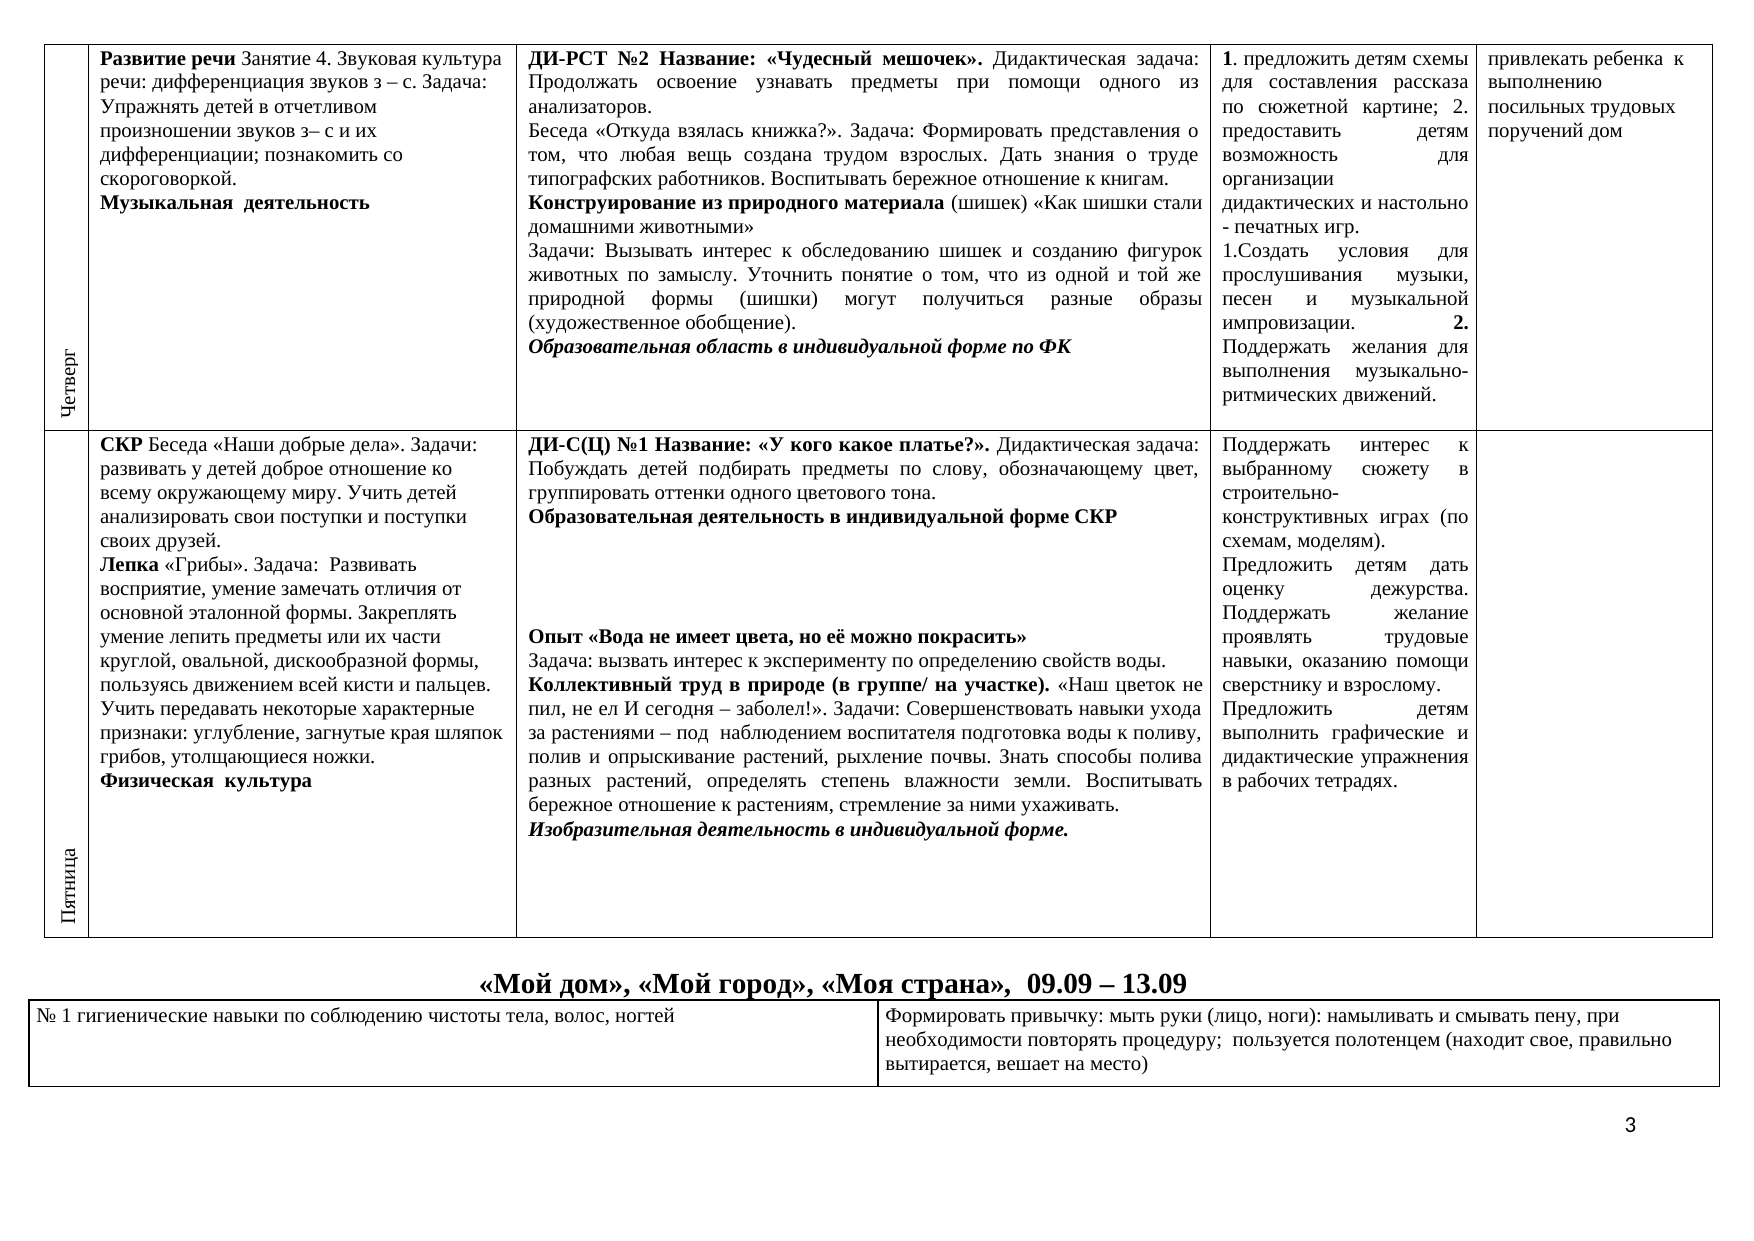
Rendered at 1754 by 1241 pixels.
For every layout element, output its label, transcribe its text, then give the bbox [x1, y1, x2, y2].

table_cell Пятница [45, 431, 88, 937]
table_cell Развитие речи Занятие 4. Звуковая культура речи: дифференциация звуков з – с. Задача: Упражнять детей в отчетливом произношении звуков з– с и их дифференциации; познакомить со скороговоркой. Музыкальная деятельность [89, 45, 516, 430]
table_cell ДИ-С(Ц) №1 Название: «У кого какое платье?». Дидактическая задача: Побуждать детей подбирать предметы по слову, обозначающему цвет, группировать оттенки одного цветового тона. Образовательная деятельность в индивидуальной форме СКР Опыт «Вода не имеет цвета, но её можно покрасить» Задача: вызвать интерес к эксперименту по определению свойств воды. Коллективный труд в природе (в группе/ на участке). «Наш цветок не пил, не ел И сегодня – заболел!». Задачи: Совершенствовать навыки ухода за растениями – под наблюдением воспитателя подготовка воды к поливу, полив и опрыскивание растений, рыхление почвы. Знать способы полива разных растений, определять степень влажности земли. Воспитывать бережное отношение к растениям, стремление за ними ухаживать. Изобразительная деятельность в индивидуальной форме. [517, 431, 1210, 937]
table_cell [1477, 431, 1712, 937]
table_header Формировать привычку: мыть руки (лицо, ноги): намыливать и смывать пену, при необходимости повторять процедуру; пользуется полотенцем (находит свое, правильно вытирается, вешает на место) [879, 1001, 1719, 1086]
text «Мой дом», «Мой город», «Моя страна», 09.09 – 13.09 [29, 966, 1636, 999]
table_cell Поддержать интерес к выбранному сюжету в строительно-конструктивных играх (по схемам, моделям). Предложить детям дать оценку дежурства. Поддержать желание проявлять трудовые навыки, оказанию помощи сверстнику и взрослому. Предложить детям выполнить графические и дидактические упражнения в рабочих тетрадях. [1211, 431, 1476, 937]
table_cell Четверг [45, 45, 88, 430]
table_cell привлекать ребенка к выполнению посильных трудовых поручений дом [1477, 45, 1712, 430]
table_cell 1. предложить детям схемы для составления рассказа по сюжетной картине; 2. предоставить детям возможность для организации дидактических и настольно - печатных игр. 1.Создать условия для прослушивания музыки, песен и музыкальной импровизации. 2. Поддержать желания для выполнения музыкально-ритмических движений. [1211, 45, 1476, 430]
table_header № 1 гигиенические навыки по соблюдению чистоты тела, волос, ногтей [30, 1001, 877, 1086]
table_cell СКР Беседа «Наши добрые дела». Задачи: развивать у детей доброе отношение ко всему окружающему миру. Учить детей анализировать свои поступки и поступки своих друзей. Лепка «Грибы». Задача: Развивать восприятие, умение замечать отличия от основной эталонной формы. Закреплять умение лепить предметы или их части круглой, овальной, дискообразной формы, пользуясь движением всей кисти и пальцев. Учить передавать некоторые характерные признаки: углубление, загнутые края шляпок грибов, утолщающиеся ножки. Физическая культура [89, 431, 516, 937]
table_cell ДИ-РСТ №2 Название: «Чудесный мешочек». Дидактическая задача: Продолжать освоение узнавать предметы при помощи одного из анализаторов. Беседа «Откуда взялась книжка?». Задача: Формировать представления о том, что любая вещь создана трудом взрослых. Дать знания о труде типографских работников. Воспитывать бережное отношение к книгам. Конструирование из природного материала (шишек) «Как шишки стали домашними животными» Задачи: Вызывать интерес к обследованию шишек и созданию фигурок животных по замыслу. Уточнить понятие о том, что из одной и той же природной формы (шишки) могут получиться разные образы (художественное обобщение). Образовательная область в индивидуальной форме по ФК [517, 45, 1210, 430]
